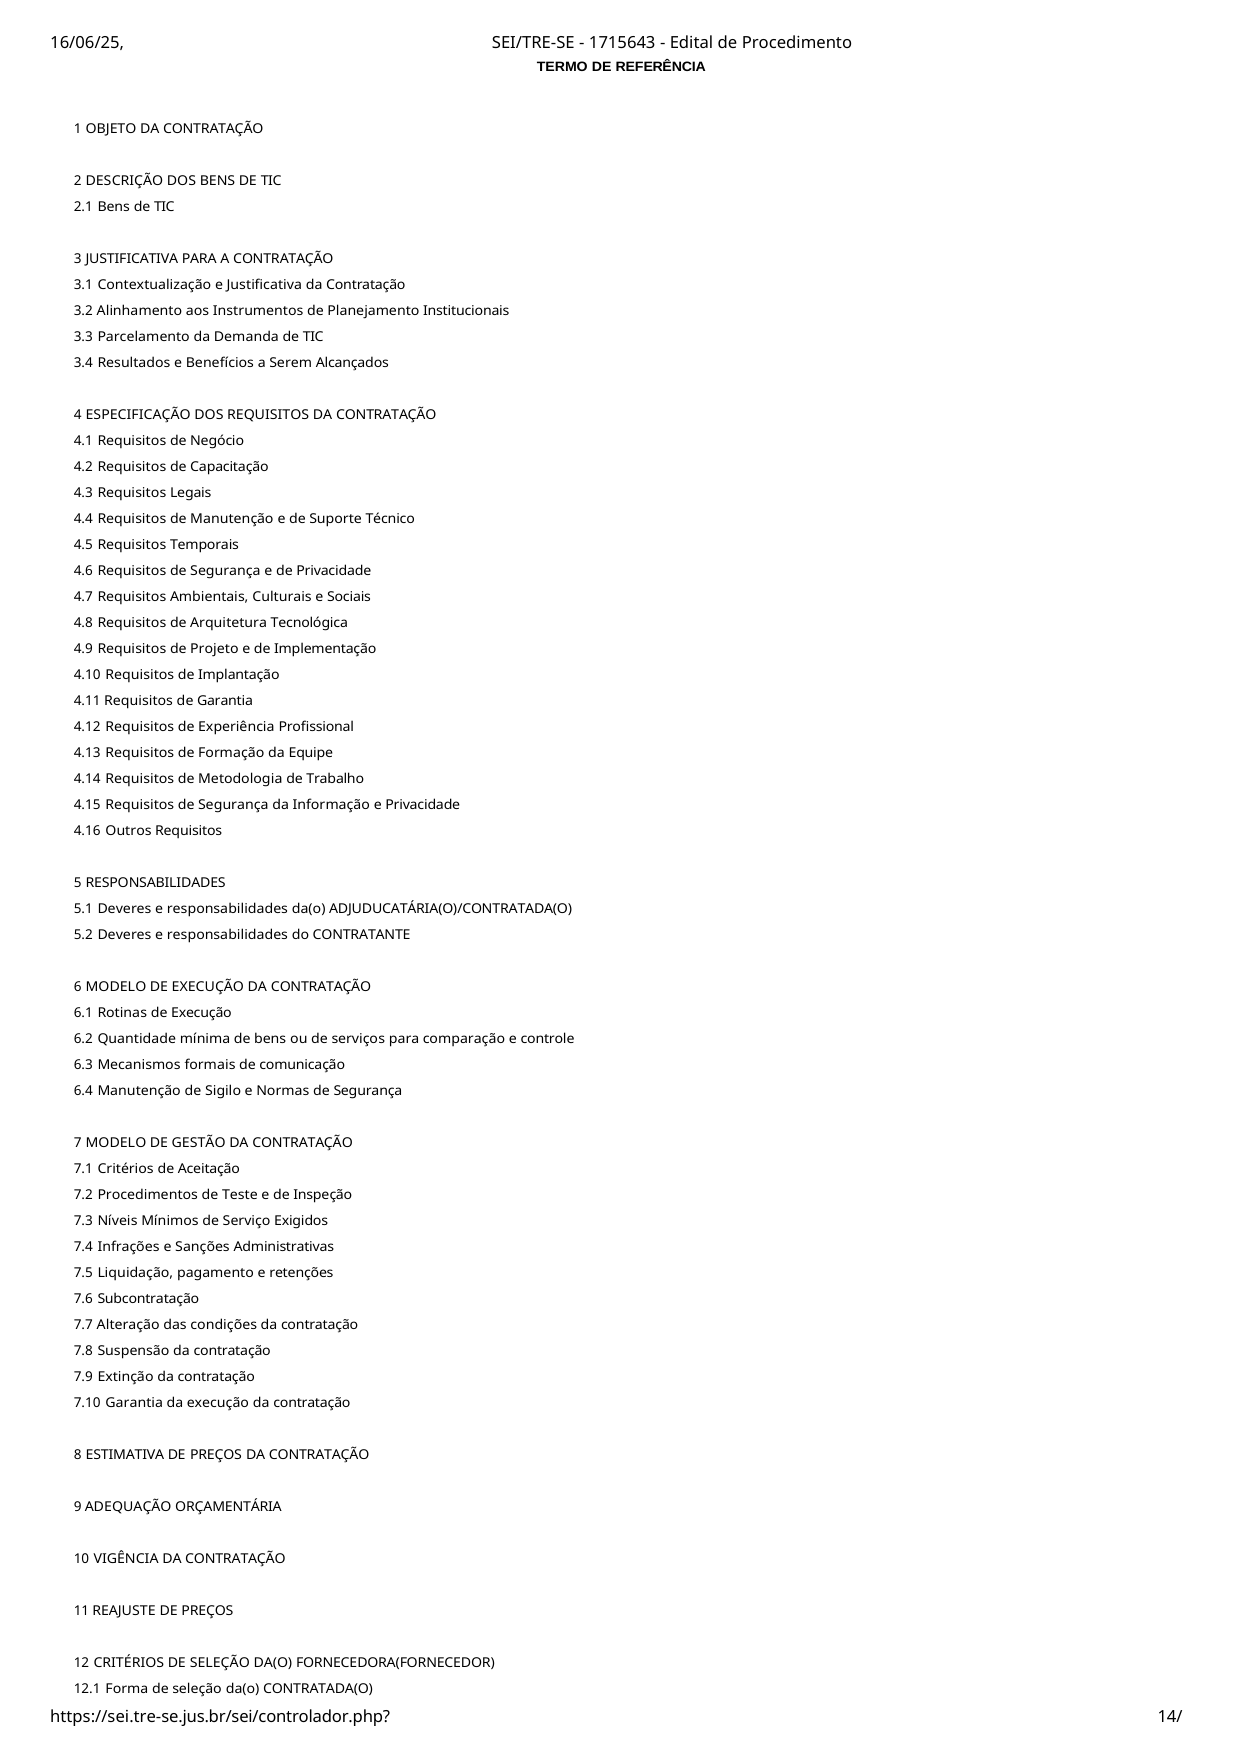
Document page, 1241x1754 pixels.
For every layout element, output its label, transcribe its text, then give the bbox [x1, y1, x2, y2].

list Alinhamento aos Instrumentos de Planejamento Institucionais [73, 301, 1196, 319]
list ESTIMATIVA DE PREÇOS DA CONTRATAÇÃO [73, 1444, 1196, 1463]
list CRITÉRIOS DE SELEÇÃO DA(O) FORNECEDORA(FORNECEDOR) [73, 1653, 1196, 1671]
list Garantia da execução da contratação [73, 1393, 1196, 1411]
list JUSTIFICATIVA PARA A CONTRATAÇÃO [73, 249, 1196, 267]
list Deveres e responsabilidades da(o) ADJUDUCATÁRIA(O)/CONTRATADA(O) [73, 899, 1196, 917]
list Níveis Mínimos de Serviço Exigidos [73, 1211, 1196, 1229]
list Requisitos de Experiência Profissional [73, 717, 1196, 735]
list Parcelamento da Demanda de TIC [73, 327, 1196, 345]
list Requisitos de Segurança e de Privacidade [73, 561, 1196, 579]
list Procedimentos de Teste e de Inspeção [73, 1185, 1196, 1203]
list Requisitos de Implantação [73, 665, 1196, 683]
list Deveres e responsabilidades do CONTRATANTE [73, 925, 1196, 943]
list Rotinas de Execução [73, 1003, 1196, 1021]
list MODELO DE EXECUÇÃO DA CONTRATAÇÃO [73, 977, 1196, 995]
list Bens de TIC [73, 197, 1196, 215]
list REAJUSTE DE PREÇOS [73, 1601, 1196, 1619]
list Requisitos de Garantia [73, 691, 1196, 709]
list Alteração das condições da contratação [73, 1315, 1196, 1333]
list ESPECIFICAÇÃO DOS REQUISITOS DA CONTRATAÇÃO [73, 405, 1196, 423]
list Quantidade mínima de bens ou de serviços para comparação e controle [73, 1029, 1196, 1047]
list Requisitos de Metodologia de Trabalho [73, 769, 1196, 787]
list MODELO DE GESTÃO DA CONTRATAÇÃO [73, 1133, 1196, 1151]
list Mecanismos formais de comunicação [73, 1055, 1196, 1073]
list VIGÊNCIA DA CONTRATAÇÃO [73, 1548, 1196, 1567]
list Requisitos de Capacitação [73, 457, 1196, 475]
list Subcontratação [73, 1289, 1196, 1307]
list Outros Requisitos [73, 821, 1196, 839]
list Critérios de Aceitação [73, 1159, 1196, 1177]
text TERMO DE REFERÊNCIA [59, 59, 1183, 74]
list Forma de seleção da(o) CONTRATADA(O) [73, 1678, 1196, 1697]
list Resultados e Benefícios a Serem Alcançados [73, 353, 1196, 371]
list Contextualização e Justificativa da Contratação [73, 275, 1196, 293]
list Requisitos de Manutenção e de Suporte Técnico [73, 509, 1196, 527]
list Requisitos de Arquitetura Tecnológica [73, 613, 1196, 631]
list Infrações e Sanções Administrativas [73, 1237, 1196, 1255]
list Extinção da contratação [73, 1367, 1196, 1385]
list Requisitos de Segurança da Informação e Privacidade [73, 795, 1196, 813]
list Manutenção de Sigilo e Normas de Segurança [73, 1081, 1196, 1099]
list Requisitos de Projeto e de Implementação [73, 639, 1196, 657]
list OBJETO DA CONTRATAÇÃO [73, 119, 1196, 137]
list Requisitos de Negócio [73, 431, 1196, 449]
list Requisitos Legais [73, 483, 1196, 501]
list Liquidação, pagamento e retenções [73, 1263, 1196, 1281]
list ADEQUAÇÃO ORÇAMENTÁRIA [73, 1497, 1196, 1515]
list Requisitos Ambientais, Culturais e Sociais [73, 587, 1196, 605]
list Requisitos de Formação da Equipe [73, 743, 1196, 761]
list Requisitos Temporais [73, 535, 1196, 553]
list Suspensão da contratação [73, 1341, 1196, 1359]
list RESPONSABILIDADES [73, 873, 1196, 891]
list DESCRIÇÃO DOS BENS DE TIC [73, 171, 1196, 189]
